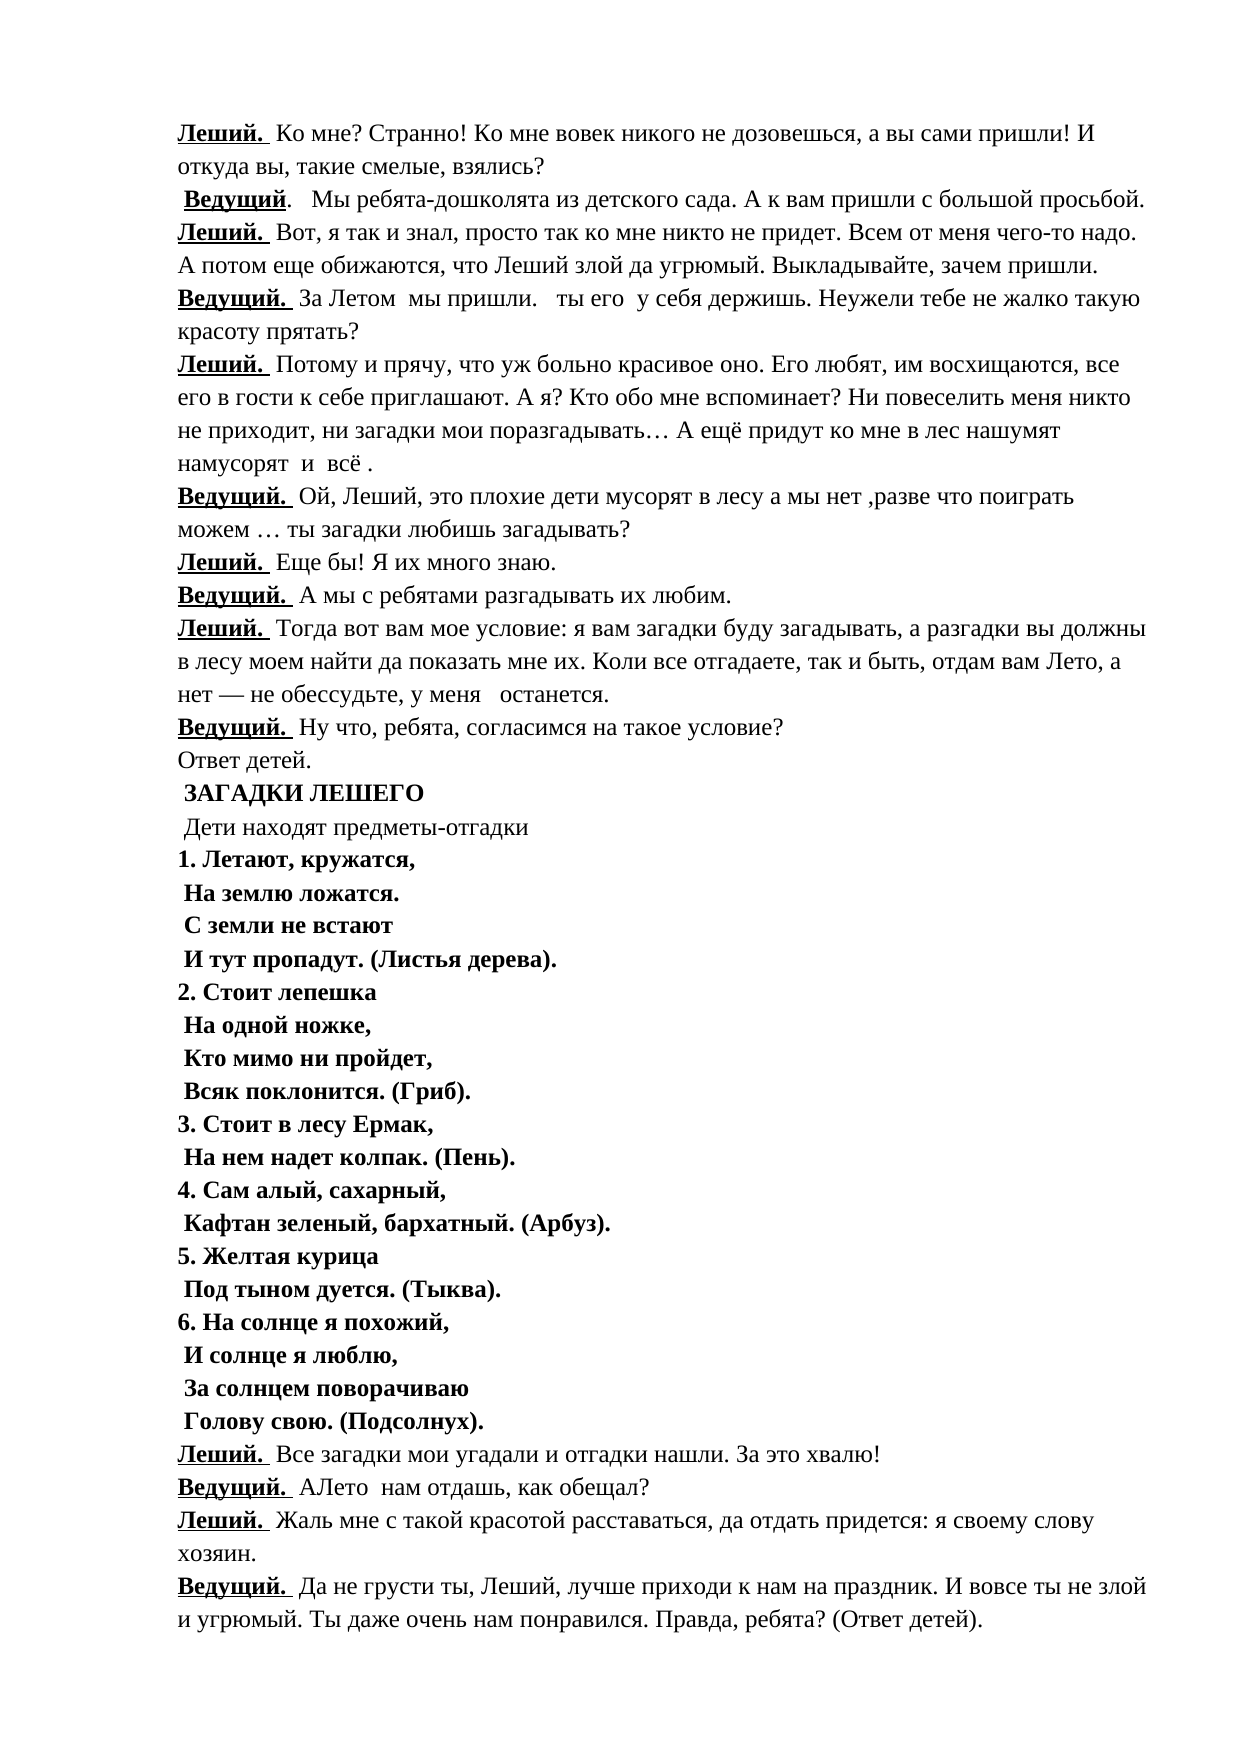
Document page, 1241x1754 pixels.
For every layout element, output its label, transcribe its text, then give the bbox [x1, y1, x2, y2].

text Дети находят предметы-отгадки [177, 812, 1152, 840]
text И солнце я люблю, [177, 1340, 1152, 1369]
text Кафтан зеленый, бархатный. (Арбуз). [177, 1208, 1152, 1237]
text 6. На солнце я похожий, [177, 1307, 1152, 1336]
text Леший. Ко мне? Странно! Ко мне вовек никого не дозовешься, а вы сами пришли! И откуда вы, такие смелые, взялись? [177, 118, 1152, 180]
text Всяк поклонится. (Гриб). [177, 1076, 1152, 1104]
text Ведущий. Ой, Леший, это плохие дети мусорят в лесу а мы нет ,разве что поиграть можем … ты загадки любишь загадывать? [177, 481, 1152, 543]
text Ведущий. АЛето нам отдашь, как обещал? [177, 1472, 1152, 1501]
text ЗАГАДКИ ЛЕШЕГО [177, 778, 1152, 807]
text Леший. Все загадки мои угадали и отгадки нашли. За это хвалю! [177, 1439, 1152, 1468]
text С земли не встают [177, 911, 1152, 939]
text Леший. Тогда вот вам мое условие: я вам загадки буду загадывать, а разгадки вы должны в лесу моем найти да показать мне их. Коли все отгадаете, так и быть, отдам вам Лето, а нет — не обессудьте, у меня останется. [177, 613, 1152, 708]
text На одной ножке, [177, 1010, 1152, 1038]
text На нем надет колпак. (Пень). [177, 1142, 1152, 1171]
text Ведущий. А мы с ребятами разгадывать их любим. [177, 580, 1152, 609]
text Леший. Жаль мне с такой красотой расставаться, да отдать придется: я своему слову хозяин. [177, 1505, 1152, 1567]
text Под тыном дуется. (Тыква). [177, 1274, 1152, 1303]
text Леший. Вот, я так и знал, просто так ко мне никто не придет. Всем от меня чего-то надо. А потом еще обижаются, что Леший злой да угрюмый. Выкладывайте, зачем пришли. [177, 217, 1152, 279]
text За солнцем поворачиваю [177, 1373, 1152, 1402]
text Леший. Еще бы! Я их много знаю. [177, 547, 1152, 576]
text 4. Сам алый, сахарный, [177, 1175, 1152, 1203]
text 2. Стоит лепешка [177, 977, 1152, 1005]
text Голову свою. (Подсолнух). [177, 1406, 1152, 1435]
text Ответ детей. [177, 746, 1152, 774]
text Леший. Потому и прячу, что уж больно красивое оно. Его любят, им восхищаются, все его в гости к себе приглашают. А я? Кто обо мне вспоминает? Ни повеселить меня никто не приходит, ни загадки мои поразгадывать… А ещё придут ко мне в лес нашумят намусорят и всё . [177, 349, 1152, 477]
text На землю ложатся. [177, 878, 1152, 906]
text И тут пропадут. (Листья дерева). [177, 944, 1152, 972]
text Ведущий. Ну что, ребята, согласимся на такое условие? [177, 712, 1152, 741]
text 1. Летают, кружатся, [177, 844, 1152, 873]
text Ведущий. Мы ребята-дошколята из детского сада. А к вам пришли с большой просьбой. [177, 184, 1152, 213]
text 5. Желтая курица [177, 1241, 1152, 1269]
text 3. Стоит в лесу Ермак, [177, 1109, 1152, 1137]
text Кто мимо ни пройдет, [177, 1043, 1152, 1071]
text Ведущий. Да не грусти ты, Леший, лучше приходи к нам на праздник. И вовсе ты не злой и угрюмый. Ты даже очень нам понравился. Правда, ребята? (Ответ детей). [177, 1571, 1152, 1633]
text Ведущий. За Летом мы пришли. ты его у себя держишь. Неужели тебе не жалко такую красоту прятать? [177, 283, 1152, 345]
